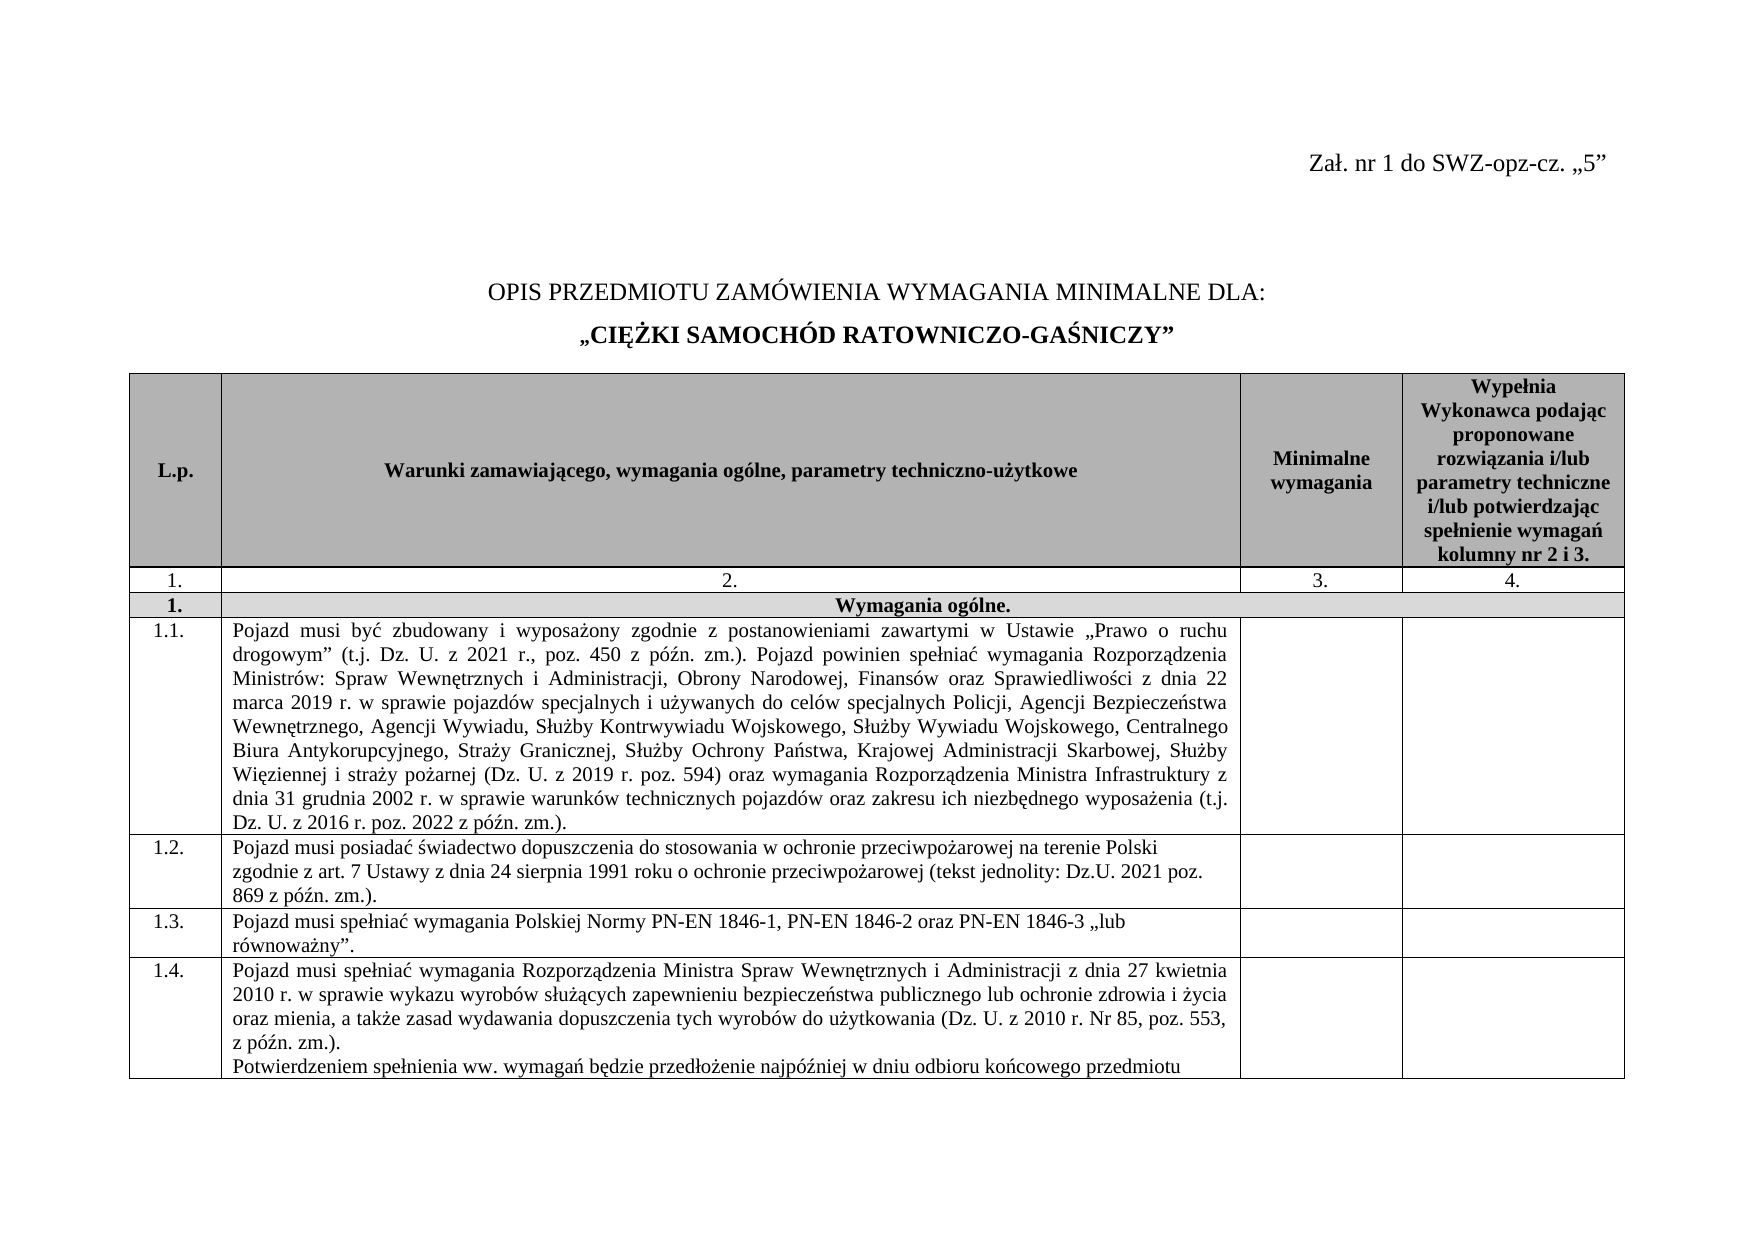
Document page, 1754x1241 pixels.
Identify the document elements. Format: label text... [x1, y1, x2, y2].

table_cell [1241, 958, 1402, 1078]
text „CIĘŻKI SAMOCHÓD RATOWNICZO-GAŚNICZY” [148, 320, 1606, 349]
table_cell [222, 568, 1240, 592]
table_header Warunki zamawiającego, wymagania ogólne, parametry techniczno-użytkowe [222, 374, 1240, 566]
table_cell Pojazd musi spełniać wymagania Polskiej Normy PN-EN 1846-1, PN-EN 1846-2 oraz PN-EN 1846-3 „lub równoważny”. [222, 909, 1240, 957]
table_cell [130, 835, 221, 907]
table_cell [1241, 568, 1402, 592]
table_cell [130, 568, 221, 592]
table_cell [1241, 835, 1402, 907]
table_cell [1403, 568, 1624, 592]
table_header L.p. [130, 374, 221, 566]
table_header Wypełnia Wykonawca podając proponowane rozwiązania i/lub parametry techniczne i/lub potwierdzając spełnienie wymagań kolumny nr 2 i 3. [1403, 374, 1624, 566]
table_cell [1403, 909, 1624, 957]
table_cell Wymagania ogólne. [222, 593, 1624, 617]
table_cell Pojazd musi być zbudowany i wyposażony zgodnie z postanowieniami zawartymi w Ustawie „Prawo o ruchu drogowym” (t.j. Dz. U. z 2021 r., poz. 450 z późn. zm.). Pojazd powinien spełniać wymagania Rozporządzenia Ministrów: Spraw Wewnętrznych i Administracji, Obrony Narodowej, Finansów oraz Sprawiedliwości z dnia 22 marca 2019 r. w sprawie pojazdów specjalnych i używanych do celów specjalnych Policji, Agencji Bezpieczeństwa Wewnętrznego, Agencji Wywiadu, Służby Kontrwywiadu Wojskowego, Służby Wywiadu Wojskowego, Centralnego Biura Antykorupcyjnego, Straży Granicznej, Służby Ochrony Państwa, Krajowej Administracji Skarbowej, Służby Więziennej i straży pożarnej (Dz. U. z 2019 r. poz. 594) oraz wymagania Rozporządzenia Ministra Infrastruktury z dnia 31 grudnia 2002 r. w sprawie warunków technicznych pojazdów oraz zakresu ich niezbędnego wyposażenia (t.j. Dz. U. z 2016 r. poz. 2022 z późn. zm.). [222, 618, 1240, 834]
table_cell Pojazd musi posiadać świadectwo dopuszczenia do stosowania w ochronie przeciwpożarowej na terenie Polski zgodnie z art. 7 Ustawy z dnia 24 sierpnia 1991 roku o ochronie przeciwpożarowej (tekst jednolity: Dz.U. 2021 poz. 869 z późn. zm.). [222, 835, 1240, 907]
table_cell [1241, 909, 1402, 957]
table_cell [130, 593, 221, 617]
table_cell [130, 618, 221, 834]
text Zał. nr 1 do SWZ-opz-cz. „5” [148, 148, 1606, 176]
table_cell [1241, 618, 1402, 834]
table_cell [130, 909, 221, 957]
table_cell [130, 958, 221, 1078]
table_cell [1403, 958, 1624, 1078]
table_cell [1403, 618, 1624, 834]
table_header Minimalne wymagania [1241, 374, 1402, 566]
text OPIS PRZEDMIOTU ZAMÓWIENIA WYMAGANIA MINIMALNE DLA: [148, 277, 1606, 306]
table_cell [1403, 835, 1624, 907]
